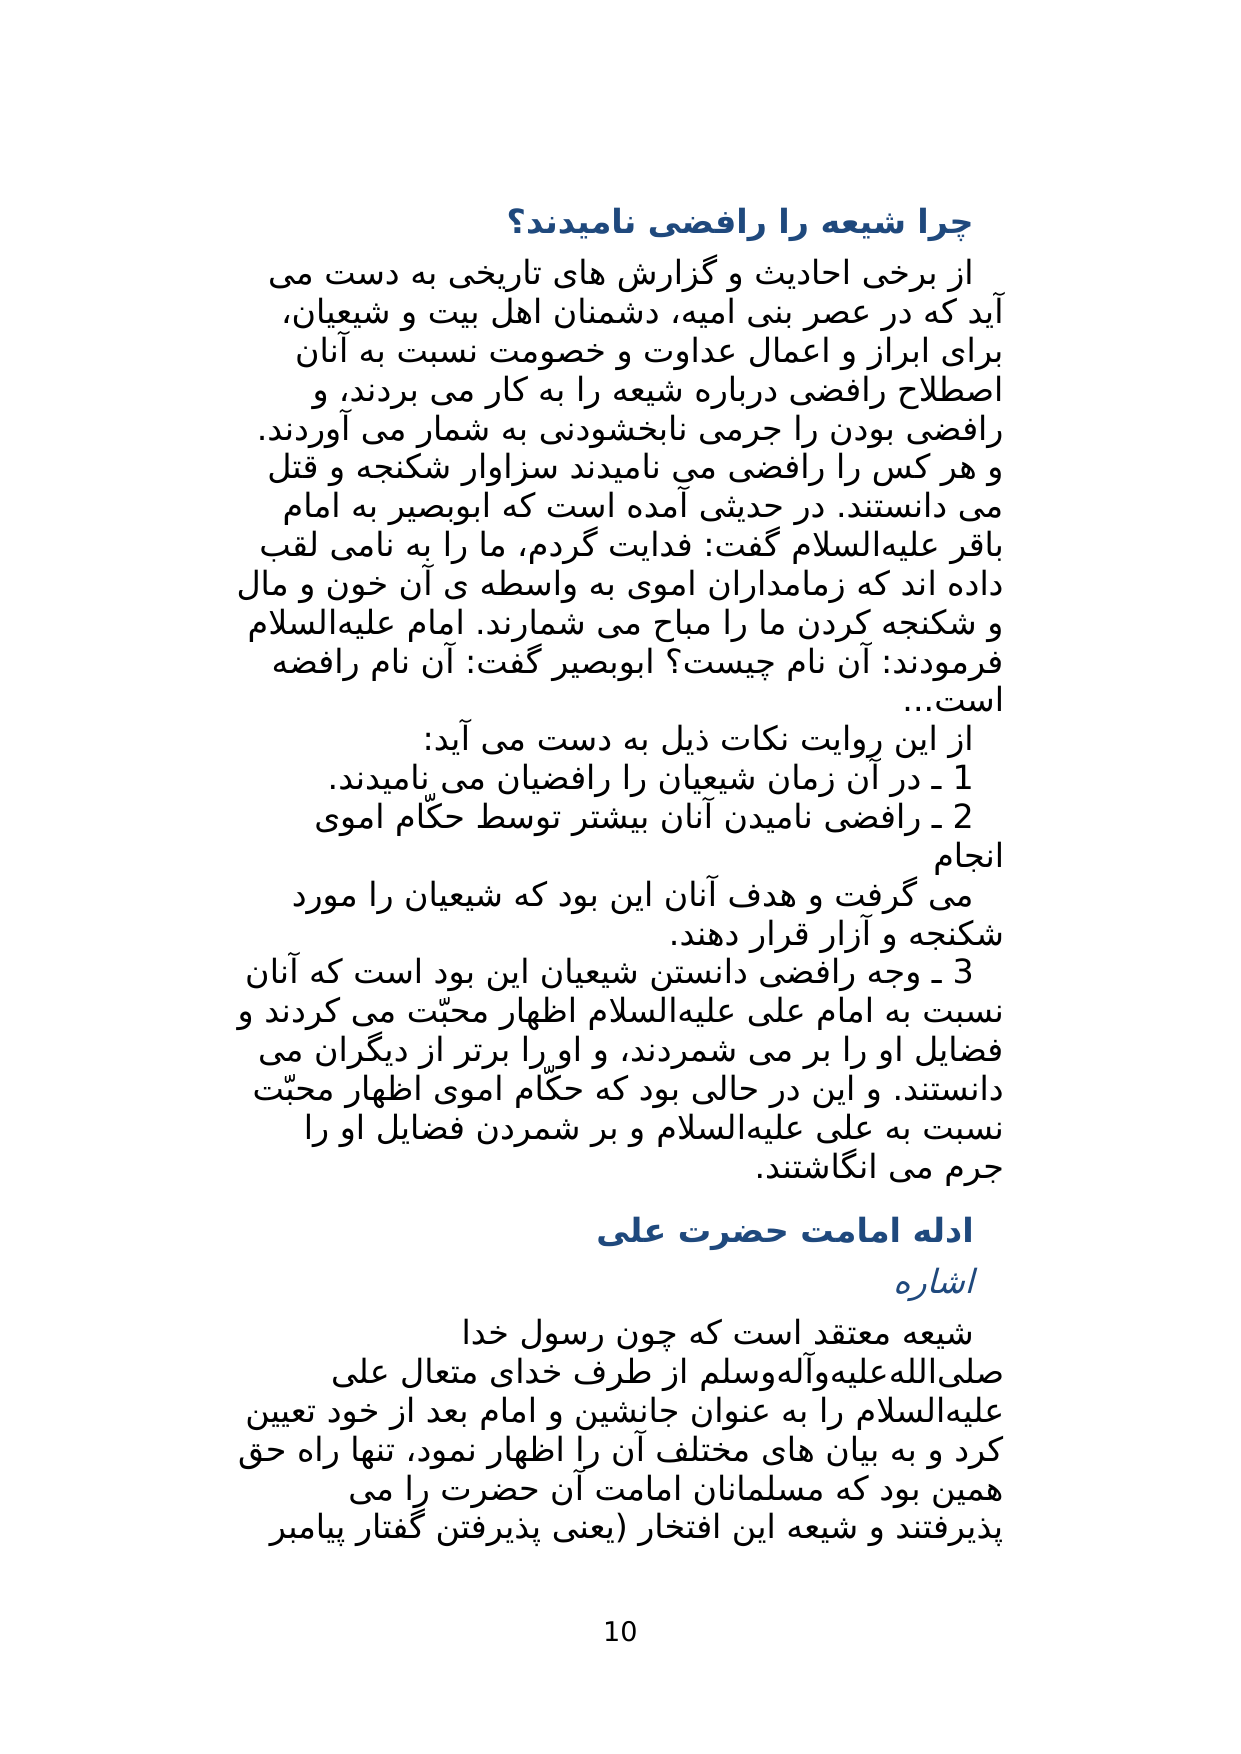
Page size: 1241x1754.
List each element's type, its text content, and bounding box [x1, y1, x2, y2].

text از برخی احادیث و گزارش های تاریخی به دست می آید که در عصر بنی امیه، دشمنان اهل بیت و شیعیان، برای ابراز و اعمال عداوت و خصومت نسبت به آنان اصطلاح رافضی درباره شیعه را به کار می بردند، و رافضی بودن را جرمی نابخشودنی به شمار می آوردند. و هر کس را رافضی می نامیدند سزاوار شکنجه و قتل می دانستند. در حدیثی آمده است که ابوبصیر به امام باقر عليه‌السلام گفت: فدایت گردم، ما را به نامی لقب داده اند که زمامداران اموی به واسطه ی آن خون و مال و شکنجه کردن ما را مباح می شمارند. امام عليه‌السلام فرمودند: آن نام چیست؟ ابوبصیر گفت: آن نام رافضه است... [236, 253, 1004, 720]
text 3 ـ وجه رافضی دانستن شیعیان این بود است که آنان نسبت به امام علی عليه‌السلام اظهار محبّت می کردند و فضایل او را بر می شمردند، و او را برتر از دیگران می دانستند. و این در حالی بود که حکّام اموی اظهار محبّت نسبت به علی عليه‌السلام و بر شمردن فضایل او را جرم می انگاشتند. [236, 953, 1004, 1186]
text از این روایت نکات ذیل به دست می آید: [236, 720, 1004, 759]
text 2 ـ رافضی نامیدن آنان بیشتر توسط حکّام اموی انجام [236, 797, 1004, 875]
subtitle ادله امامت حضرت علی [236, 1211, 1004, 1250]
text می گرفت و هدف آنان این بود که شیعیان را مورد شکنجه و آزار قرار دهند. [236, 875, 1004, 953]
subtitle اشاره [236, 1262, 1004, 1301]
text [236, 1314, 1004, 1547]
subtitle چرا شیعه را رافضی نامیدند؟ [236, 202, 1004, 241]
text 1 ـ در آن زمان شیعیان را رافضیان می نامیدند. [236, 759, 1004, 797]
